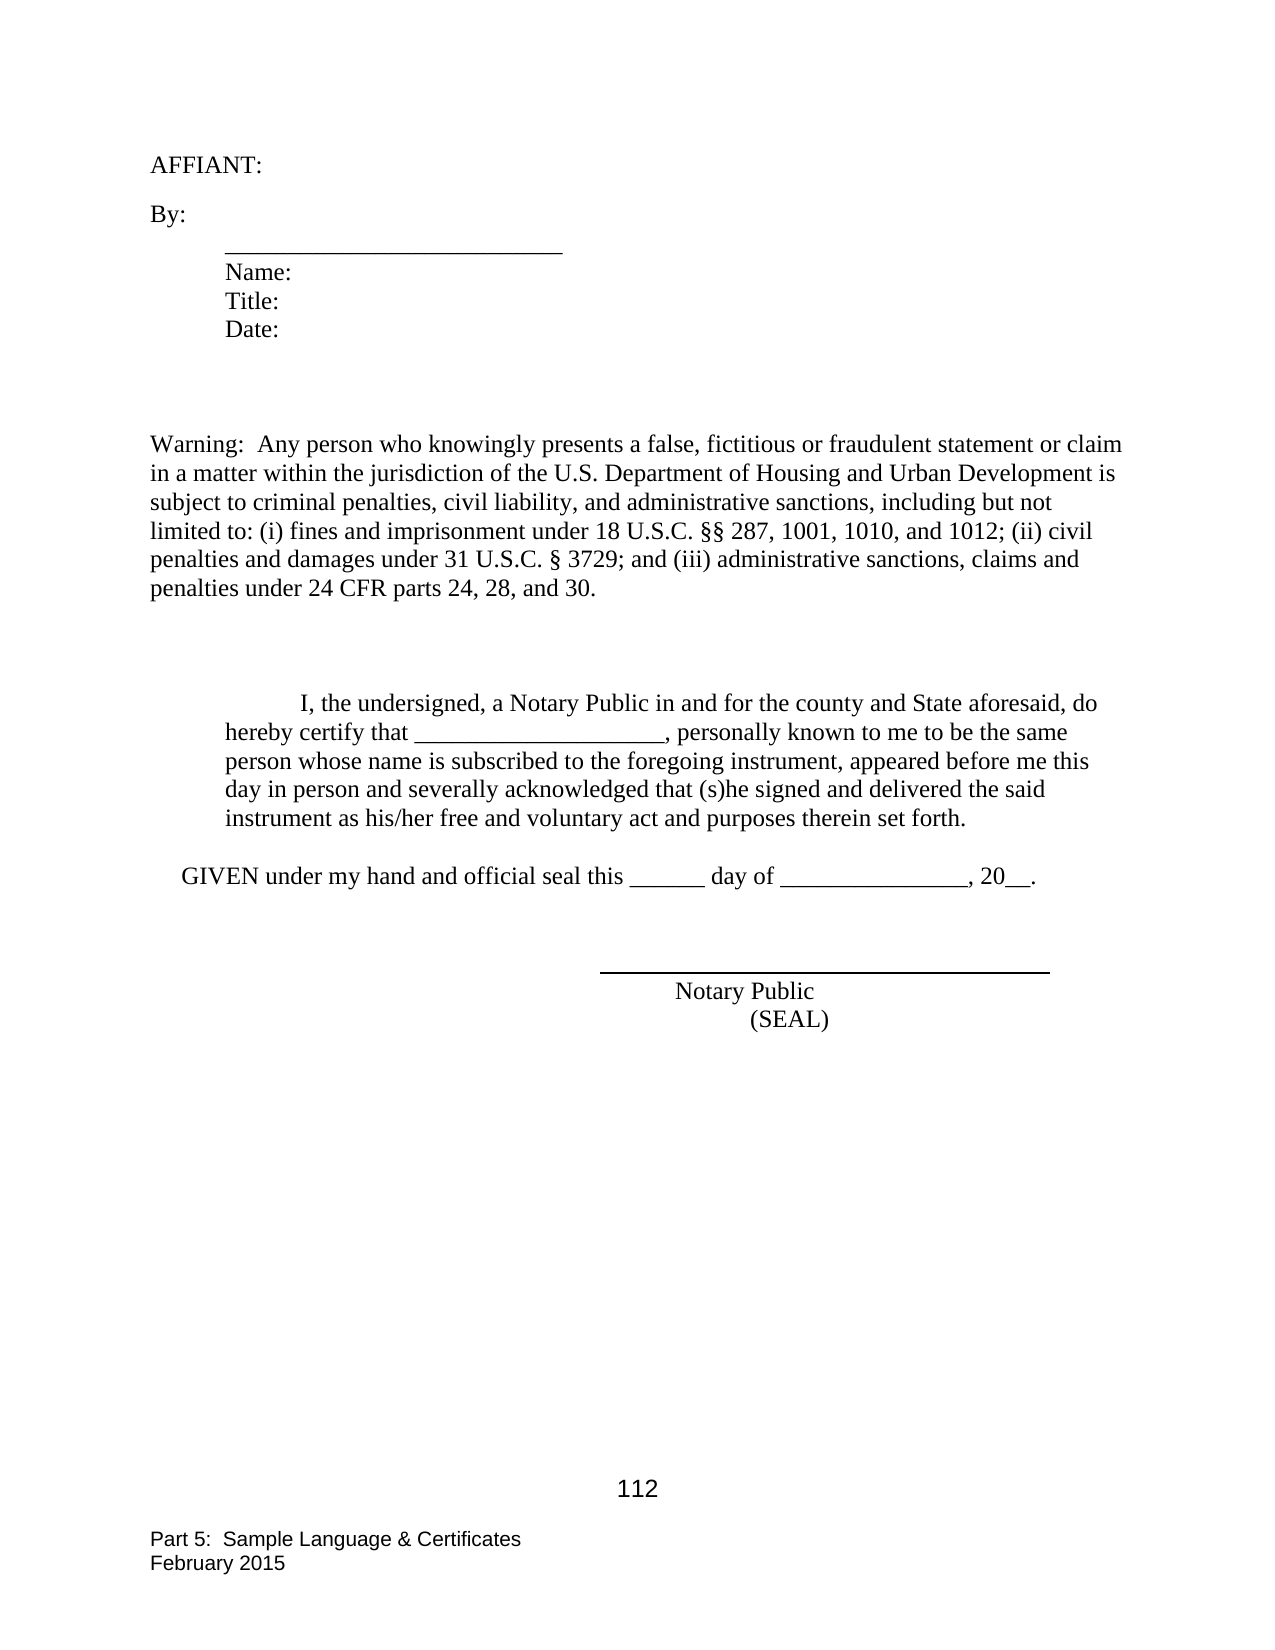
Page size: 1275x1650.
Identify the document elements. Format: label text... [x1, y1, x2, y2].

text Title: [150, 286, 1125, 314]
text Warning: Any person who knowingly presents a false, fictitious or fraudulent statement or claim in a matter within the jurisdiction of the U.S. Department of Housing and Urban Development is subject to criminal penalties, civil liability, and administrative sanctions, including but not limited to: (i) fines and imprisonment under 18 U.S.C. §§ 287, 1001, 1010, and 1012; (ii) civil penalties and damages under 31 U.S.C. § 3729; and (iii) administrative sanctions, claims and penalties under 24 CFR parts 24, 28, and 30. [150, 429, 1125, 602]
text By: ___________________________ [150, 199, 1125, 257]
text Date: [150, 314, 1125, 343]
text Notary Public (SEAL) [150, 947, 1125, 1033]
text AFFIANT: [150, 150, 1125, 179]
text Name: [150, 257, 1125, 286]
text I, the undersigned, a Notary Public in and for the county and State aforesaid, do hereby certify that ____________________, personally known to me to be the same person whose name is subscribed to the foregoing instrument, appeared before me this day in person and severally acknowledged that (s)he signed and delivered the said instrument as his/her free and voluntary act and purposes therein set forth. [225, 688, 1125, 832]
text GIVEN under my hand and official seal this ______ day of _______________, 20__. [150, 861, 1125, 889]
